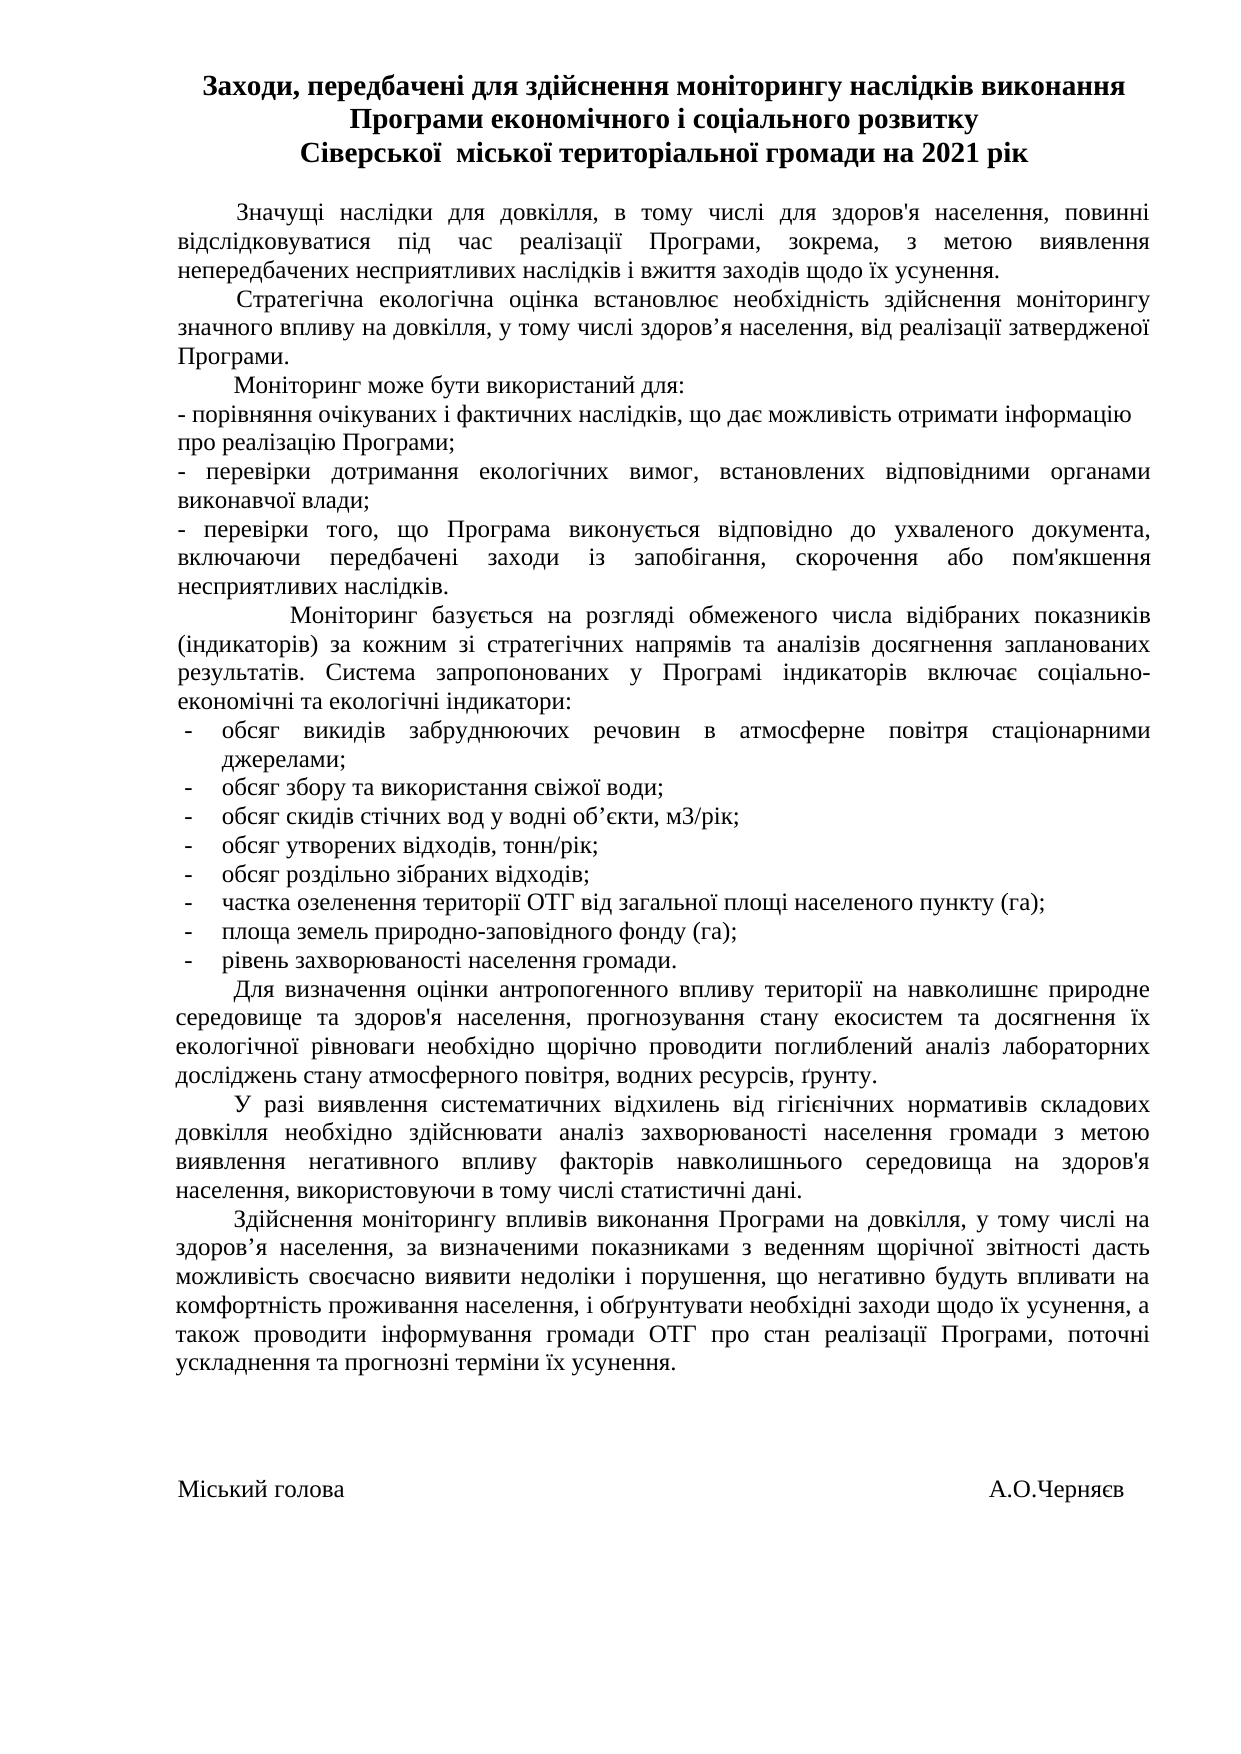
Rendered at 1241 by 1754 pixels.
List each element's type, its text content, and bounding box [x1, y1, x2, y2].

text - порівняння очікуваних і фактичних наслідків, що дає можливість отримати інформацію про реалізацію Програми; [177, 399, 1152, 456]
text Стратегічна екологічна оцінка встановлює необхідність здійснення моніторингу значного впливу на довкілля, у тому числі здоров’я населення, від реалізації затвердженої Програми. [177, 284, 1151, 370]
list обсяг збору та використання свіжої води; [184, 772, 1152, 801]
text Моніторинг може бути використаний для: [175, 370, 1151, 399]
list обсяг скидів стічних вод у водні об’єкти, м3/рік; [184, 801, 1152, 830]
text Міський голова А.О.Черняєв [177, 1474, 1151, 1503]
list площа земель природно-заповідного фонду (га); [184, 916, 1152, 945]
text Сіверської міської територіальної громади на 2021 рік [177, 135, 1151, 169]
list рівень захворюваності населення громади. [184, 945, 1152, 974]
text Заходи, передбачені для здійснення моніторингу наслідків виконання Програми економічного і соціального розвитку [177, 68, 1151, 135]
list обсяг роздільно зібраних відходів; [184, 859, 1152, 887]
text Значущі наслідки для довкілля, в тому числі для здоров'я населення, повинні відслідковуватися під час реалізації Програми, зокрема, з метою виявлення непередбачених несприятливих наслідків і вжиття заходів щодо їх усунення. [177, 197, 1151, 284]
list обсяг утворених відходів, тонн/рік; [184, 830, 1152, 859]
text - перевірки дотримання екологічних вимог, встановлених відповідними органами виконавчої влади; [177, 456, 1152, 514]
text У разі виявлення систематичних відхилень від гігієнічних нормативів складових довкілля необхідно здійснювати аналіз захворюваності населення громади з метою виявлення негативного впливу факторів навколишнього середовища на здоров'я населення, використовуючи в тому числі статистичні дані. [175, 1089, 1151, 1204]
text - перевірки того, що Програма виконується відповідно до ухваленого документа, включаючи передбачені заходи із запобігання, скорочення або пом'якшення несприятливих наслідків. [177, 514, 1152, 600]
list обсяг викидів забруднюючих речовин в атмосферне повітря стаціонарними джерелами; [184, 715, 1152, 772]
list частка озеленення території ОТГ від загальної площі населеного пункту (га); [184, 887, 1152, 916]
text Здійснення моніторингу впливів виконання Програми на довкілля, у тому числі на здоров’я населення, за визначеними показниками з веденням щорічної звітності дасть можливість своєчасно виявити недоліки і порушення, що негативно будуть впливати на комфортність проживання населення, і обґрунтувати необхідні заходи щодо їх усунення, а також проводити інформування громади ОТГ про стан реалізації Програми, поточні ускладнення та прогнозні терміни їх усунення. [175, 1204, 1151, 1376]
text Моніторинг базується на розгляді обмеженого числа відібраних показників (індикаторів) за кожним зі стратегічних напрямів та аналізів досягнення запланованих результатів. Система запропонованих у Програмі індикаторів включає соціально-економічні та екологічні індикатори: [177, 600, 1152, 715]
text Для визначення оцінки антропогенного впливу території на навколишнє природне середовище та здоров'я населення, прогнозування стану екосистем та досягнення їх екологічної рівноваги необхідно щорічно проводити поглиблений аналіз лабораторних досліджень стану атмосферного повітря, водних ресурсів, ґрунту. [175, 974, 1151, 1089]
